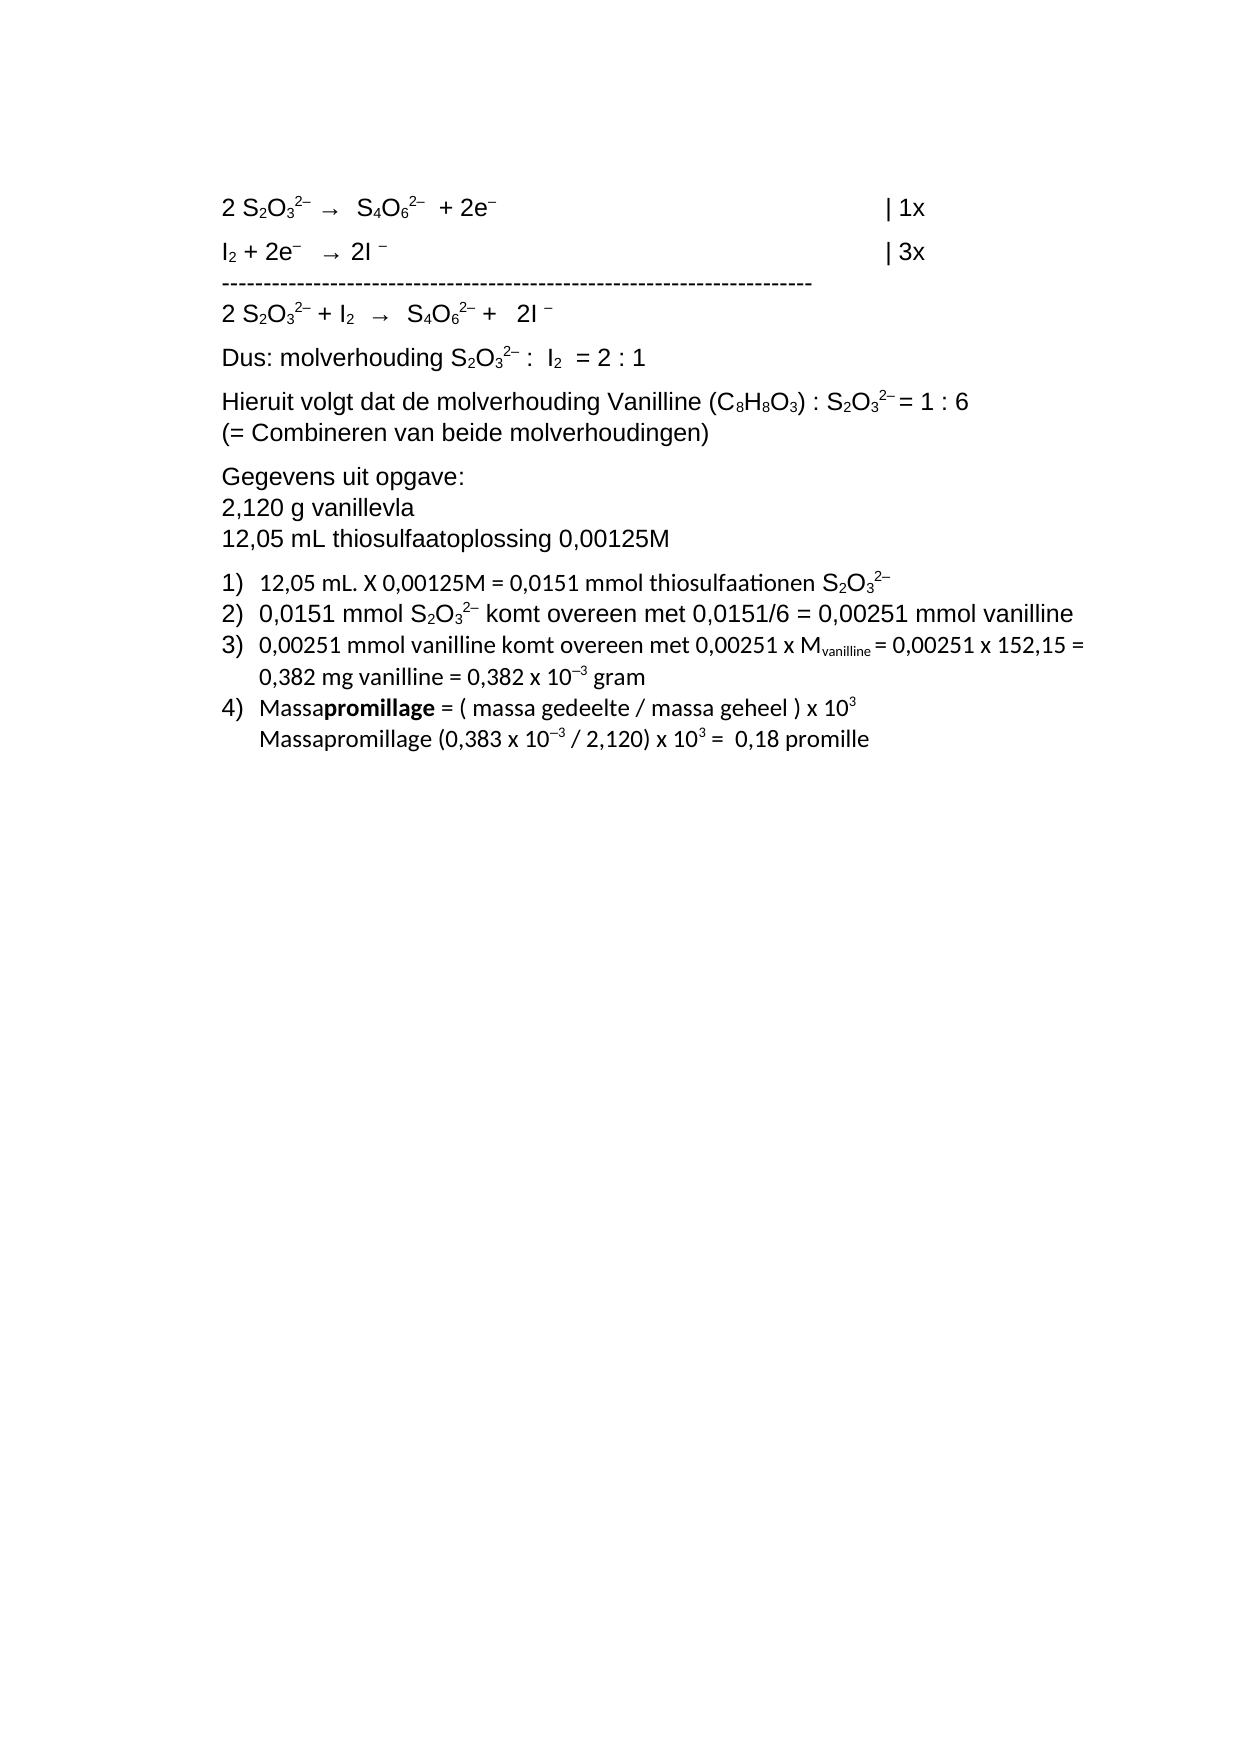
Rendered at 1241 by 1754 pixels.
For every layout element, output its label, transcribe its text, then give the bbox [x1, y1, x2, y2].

list 0,0151 mmol S2O32‒ komt overeen met 0,0151/6 = 0,00251 mmol vanilline [221, 598, 1093, 629]
text Dus: molverhouding S2O32‒ : I2 = 2 : 1 [148, 341, 1093, 373]
text (= Combineren van beide molverhoudingen) [148, 416, 1093, 448]
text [148, 266, 1093, 298]
text Hieruit volgt dat de molverhouding Vanilline (C8H8O3) : S2O32‒ = 1 : 6 [148, 385, 1093, 416]
text Gegevens uit opgave: [148, 460, 1093, 491]
text 2 S2O32‒ + I2 → S4O62‒ + 2I ‒ [148, 298, 1093, 329]
list Massapromillage (0,383 x 10‒3 / 2,120) x 103 = 0,18 promille [259, 723, 1093, 754]
text I2 + 2e‒ → 2I ‒ | 3x [148, 235, 1093, 266]
list 0,00251 mmol vanilline komt overeen met 0,00251 x Mvanilline = 0,00251 x 152,15 = 0,382 mg vanilline = 0,382 x 10‒3 gram [221, 629, 1093, 691]
list Massapromillage = ( massa gedeelte / massa geheel ) x 103 [221, 691, 1093, 723]
text 12,05 mL thiosulfaatoplossing 0,00125M [148, 523, 1093, 554]
text 2,120 g vanillevla [148, 491, 1093, 523]
list 12,05 mL. X 0,00125M = 0,0151 mmol thiosulfaationen S2O32‒ [221, 566, 1093, 598]
text 2 S2O32‒ → S4O62‒ + 2e‒ | 1x [148, 191, 1093, 223]
